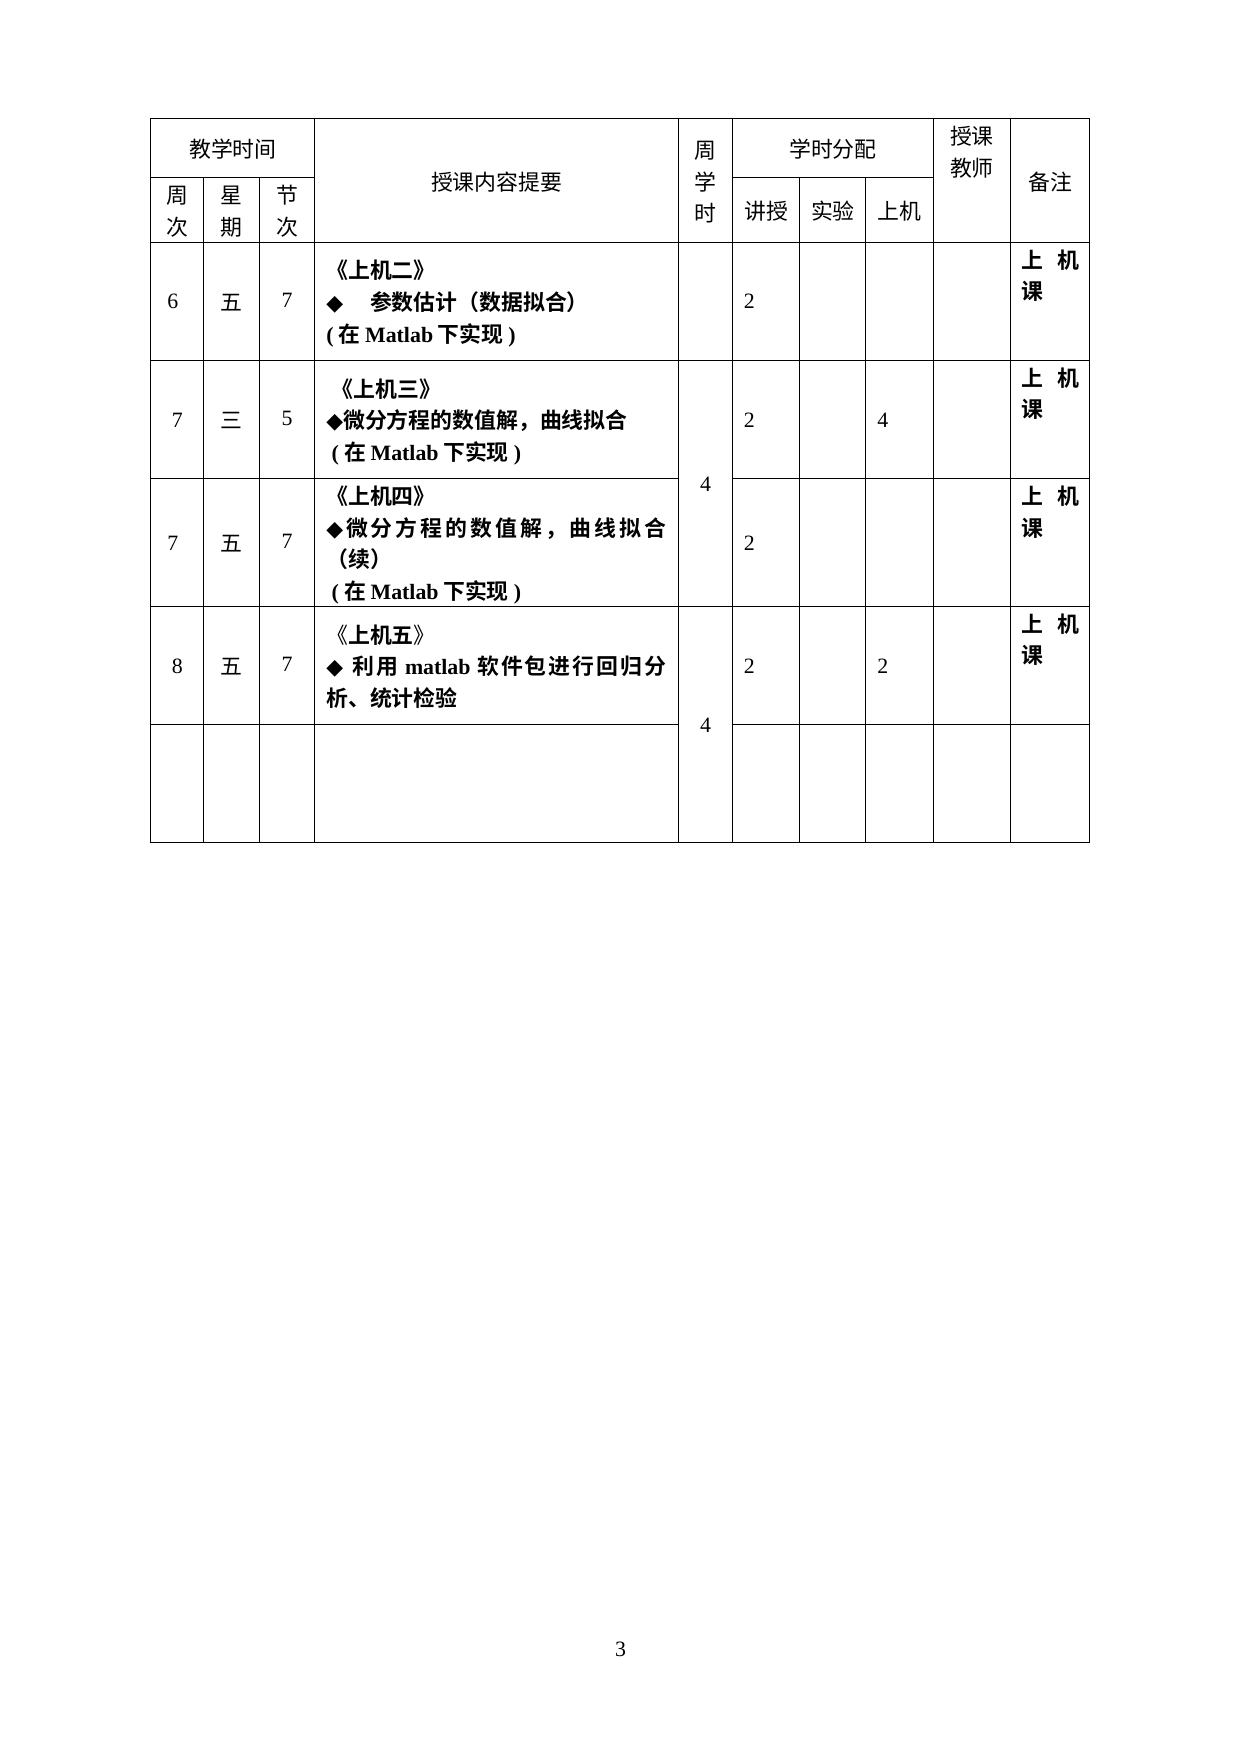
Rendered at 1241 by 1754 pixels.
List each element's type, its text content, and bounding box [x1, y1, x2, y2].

table_cell 五 [204, 607, 259, 724]
table_cell 《上机四》 ◆微分方程的数值解，曲线拟合（续） ( 在Matlab下实现 ) [315, 479, 678, 606]
table_cell 2 [733, 361, 799, 478]
table_cell [866, 479, 933, 606]
table_cell [800, 607, 865, 724]
table_cell 周次 [151, 178, 203, 242]
table_cell 上机 [866, 178, 933, 242]
table_cell [934, 243, 1010, 360]
table_cell 7 [260, 607, 314, 724]
table_cell 4 [679, 607, 732, 842]
table_cell 2 [733, 479, 799, 606]
table_cell [934, 361, 1010, 478]
table_cell 上机课 [1011, 243, 1089, 360]
table_cell [934, 607, 1010, 724]
table_cell 五 [204, 479, 259, 606]
table_cell 7 [151, 361, 203, 478]
table_cell [866, 725, 933, 842]
table_cell [315, 725, 678, 842]
table_cell 7 [151, 479, 203, 606]
table_cell 2 [733, 243, 799, 360]
table_cell [204, 725, 259, 842]
table_cell [934, 479, 1010, 606]
table_cell 7 [260, 479, 314, 606]
table_cell 《上机五》 ◆ 利用matlab软件包进行回归分析、统计检验 [315, 607, 678, 724]
table_cell 节次 [260, 178, 314, 242]
table_cell [800, 243, 865, 360]
table_cell 三 [204, 361, 259, 478]
table_cell 上机课 [1011, 479, 1089, 606]
table_cell 6 [151, 243, 203, 360]
table_cell [800, 479, 865, 606]
table_cell 上机课 [1011, 607, 1089, 724]
table_cell [866, 243, 933, 360]
table_header 授课教师 [934, 119, 1010, 242]
table_cell [800, 725, 865, 842]
table_cell 8 [151, 607, 203, 724]
table_cell 7 [260, 243, 314, 360]
table_header 学时分配 [733, 119, 933, 177]
table_cell 2 [733, 607, 799, 724]
table_cell [1011, 725, 1089, 842]
table_cell 五 [204, 243, 259, 360]
table_cell [260, 725, 314, 842]
table_cell 实验 [800, 178, 865, 242]
table_cell 星期 [204, 178, 259, 242]
table_cell 4 [679, 361, 732, 606]
table_cell [733, 725, 799, 842]
table_cell 《上机三》 ◆微分方程的数值解，曲线拟合 ( 在Matlab下实现 ) [315, 361, 678, 478]
table_cell 4 [679, 243, 732, 360]
table_cell 讲授 [733, 178, 799, 242]
table_cell 4 [866, 361, 933, 478]
table_cell [151, 725, 203, 842]
table_header 授课内容提要 [315, 119, 678, 242]
table_header 备注 [1011, 119, 1089, 242]
table_cell [934, 725, 1010, 842]
table_cell 2 [866, 607, 933, 724]
table_header 教学时间 [151, 119, 314, 177]
table_cell 上机课 [1011, 361, 1089, 478]
table_cell 《上机二》 参数估计（数据拟合） ( 在Matlab下实现 ) [315, 243, 678, 360]
table_cell [800, 361, 865, 478]
table_header 周学时 [679, 119, 732, 242]
table_cell 5 [260, 361, 314, 478]
